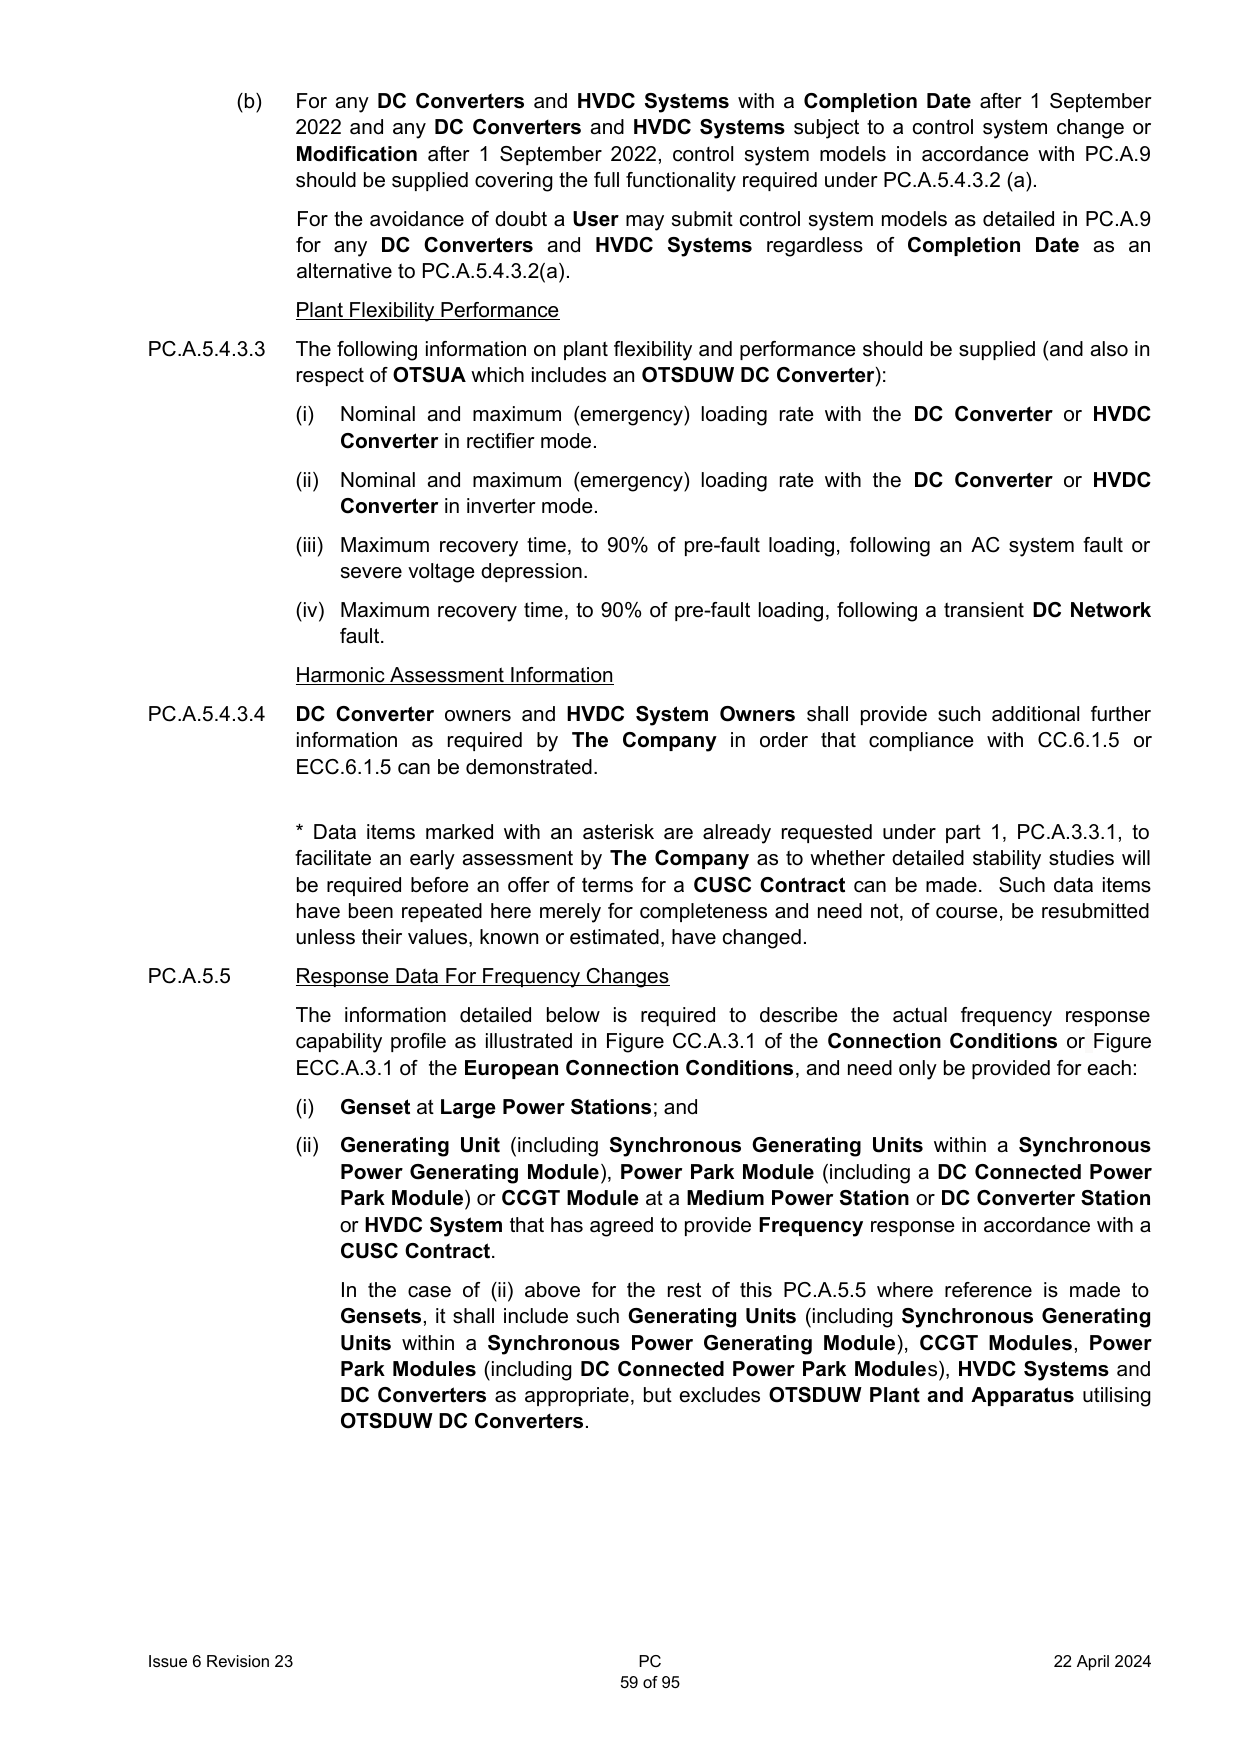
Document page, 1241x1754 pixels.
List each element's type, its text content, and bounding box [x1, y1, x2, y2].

text Harmonic Assessment Information [148, 663, 1152, 687]
text (iv) Maximum recovery time, to 90% of pre-fault loading, following a transient DC Network fault. [295, 598, 1152, 648]
text (ii) Generating Unit (including Synchronous Generating Units within a Synchronous Power Generating Module), Power Park Module (including a DC Connected Power Park Module) or CCGT Module at a Medium Power Station or DC Converter Station or HVDC System that has agreed to provide Frequency response in accordance with a CUSC Contract. [295, 1133, 1152, 1263]
text (iii) Maximum recovery time, to 90% of pre-fault loading, following an AC system fault or severe voltage depression. [295, 533, 1152, 583]
text PC.A.5.5 Response Data For Frequency Changes [148, 964, 1152, 988]
text * Data items marked with an asterisk are already requested under part 1, PC.A.3.3.1, to facilitate an early assessment by The Company as to whether detailed stability studies will be required before an offer of terms for a CUSC Contract can be made. Such data items have been repeated here merely for completeness and need not, of course, be resubmitted unless their values, known or estimated, have changed. [148, 820, 1152, 949]
text (i) Genset at Large Power Stations; and [295, 1094, 1152, 1118]
text PC.A.5.4.3.4 DC Converter owners and HVDC System Owners shall provide such additional further information as required by The Company in order that compliance with CC.6.1.5 or ECC.6.1.5 can be demonstrated. [148, 702, 1152, 778]
text (ii) Nominal and maximum (emergency) loading rate with the DC Converter or HVDC Converter in inverter mode. [295, 467, 1152, 518]
text Plant Flexibility Performance [295, 298, 1152, 322]
text For the avoidance of doubt a User may submit control system models as detailed in PC.A.9 for any DC Converters and HVDC Systems regardless of Completion Date as an alternative to PC.A.5.4.3.2(a). [296, 207, 1152, 283]
text (i) Nominal and maximum (emergency) loading rate with the DC Converter or HVDC Converter in rectifier mode. [295, 402, 1152, 452]
text The information detailed below is required to describe the actual frequency response capability profile as illustrated in Figure CC.A.3.1 of the Connection Conditions or Figure ECC.A.3.1 of the European Connection Conditions, and need only be provided for each: [148, 1003, 1152, 1079]
text (b) For any DC Converters and HVDC Systems with a Completion Date after 1 September 2022 and any DC Converters and HVDC Systems subject to a control system change or Modification after 1 September 2022, control system models in accordance with PC.A.9 should be supplied covering the full functionality required under PC.A.5.4.3.2 (a). [236, 89, 1152, 192]
text PC.A.5.4.3.3 The following information on plant flexibility and performance should be supplied (and also in respect of OTSUA which includes an OTSDUW DC Converter): [148, 337, 1152, 387]
text In the case of (ii) above for the rest of this PC.A.5.5 where reference is made to Gensets, it shall include such Generating Units (including Synchronous Generating Units within a Synchronous Power Generating Module), CCGT Modules, Power Park Modules (including DC Connected Power Park Modules), HVDC Systems and DC Converters as appropriate, but excludes OTSDUW Plant and Apparatus utilising OTSDUW DC Converters. [295, 1278, 1152, 1433]
